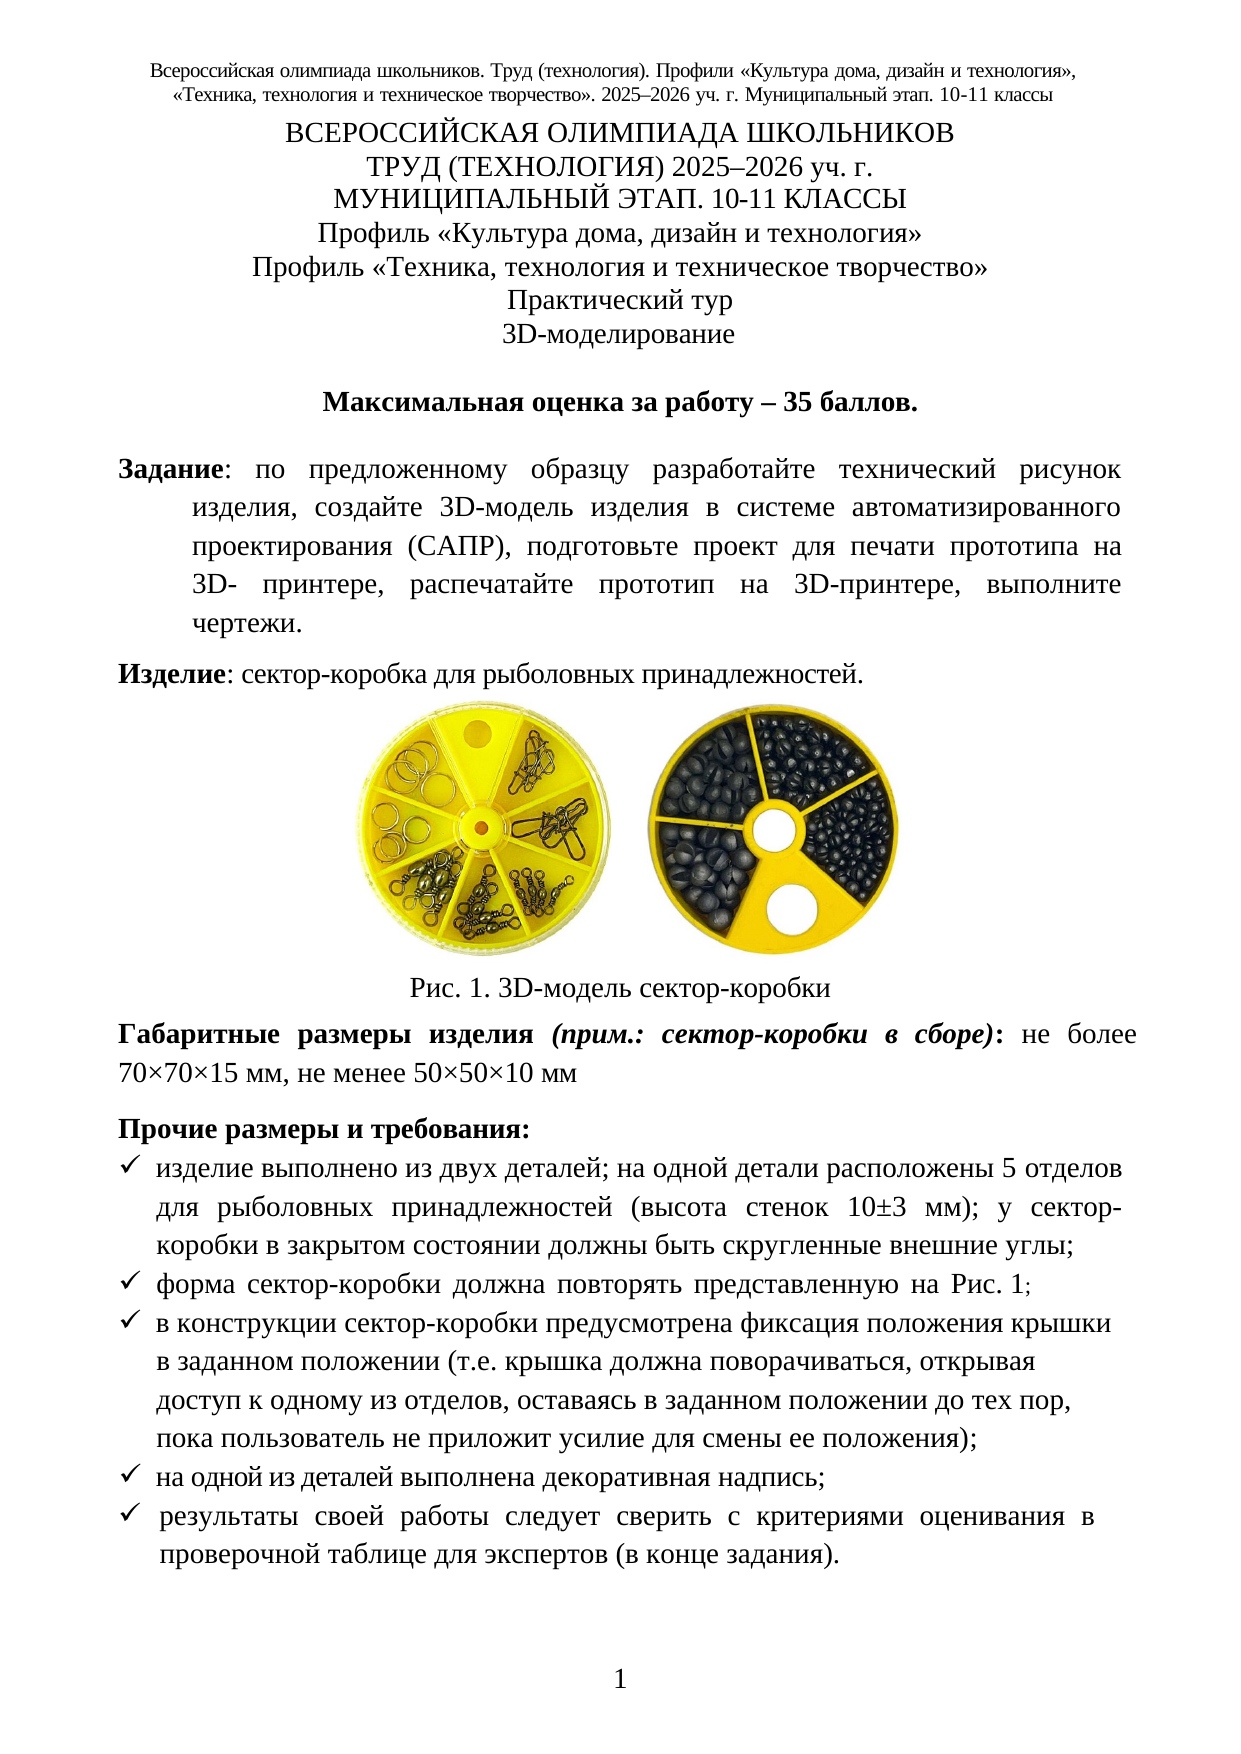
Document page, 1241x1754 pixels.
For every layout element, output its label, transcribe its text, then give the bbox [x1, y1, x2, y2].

list результаты своей работы следует сверить с критериями оценивания в проверочной таблице для экспертов (в конце задания). [118, 1498, 1122, 1570]
picture [329, 690, 912, 967]
text Рис. 1. 3D-модель сектор-коробки [103, 970, 1137, 1004]
subtitle Прочие размеры и требования: [118, 1111, 1137, 1145]
text Практический тур 3D-моделирование [502, 282, 739, 349]
subtitle Максимальная оценка за работу – 35 баллов. [252, 384, 988, 417]
list форма сектор-коробки должна повторять представленную на Рис. 1; [118, 1266, 1122, 1299]
text Задание: по предложенному образцу разработайте технический рисунок изделия, создайте 3D-модель изделия в системе автоматизированного проектирования (САПР), подготовьте проект для печати прототипа на 3D- принтере, распечатайте прототип на 3D-принтере, выполните чертежи. [118, 451, 1122, 638]
text МУНИЦИПАЛЬНЫЙ ЭТАП. 10-11 КЛАССЫ [103, 182, 1137, 215]
text Габаритные размеры изделия (прим.: сектор-коробки в сборе): не более 70×70×15 мм, не менее 50×50×10 мм [118, 1016, 1137, 1088]
text ВСЕРОССИЙСКАЯ ОЛИМПИАДА ШКОЛЬНИКОВ ТРУД (ТЕХНОЛОГИЯ) 2025–2026 уч. г. [252, 115, 988, 182]
list в конструкции сектор-коробки предусмотрена фиксация положения крышки в заданном положении (т.е. крышка должна поворачиваться, открывая доступ к одному из отделов, оставаясь в заданном положении до тех пор, пока пользователь не приложит усилие для смены ее положения); [118, 1305, 1123, 1454]
text Изделие: сектор-коробка для рыболовных принадлежностей. [118, 656, 1137, 689]
text Профиль «Культура дома, дизайн и технология» Профиль «Техника, технология и техническое творчество» [252, 215, 1033, 282]
list изделие выполнено из двух деталей; на одной детали расположены 5 отделов для рыболовных принадлежностей (высота стенок 10±3 мм); у сектор-коробки в закрытом состоянии должны быть скругленные внешние углы; [118, 1150, 1122, 1261]
list на одной из деталей выполнена декоративная надпись; [118, 1459, 1137, 1493]
